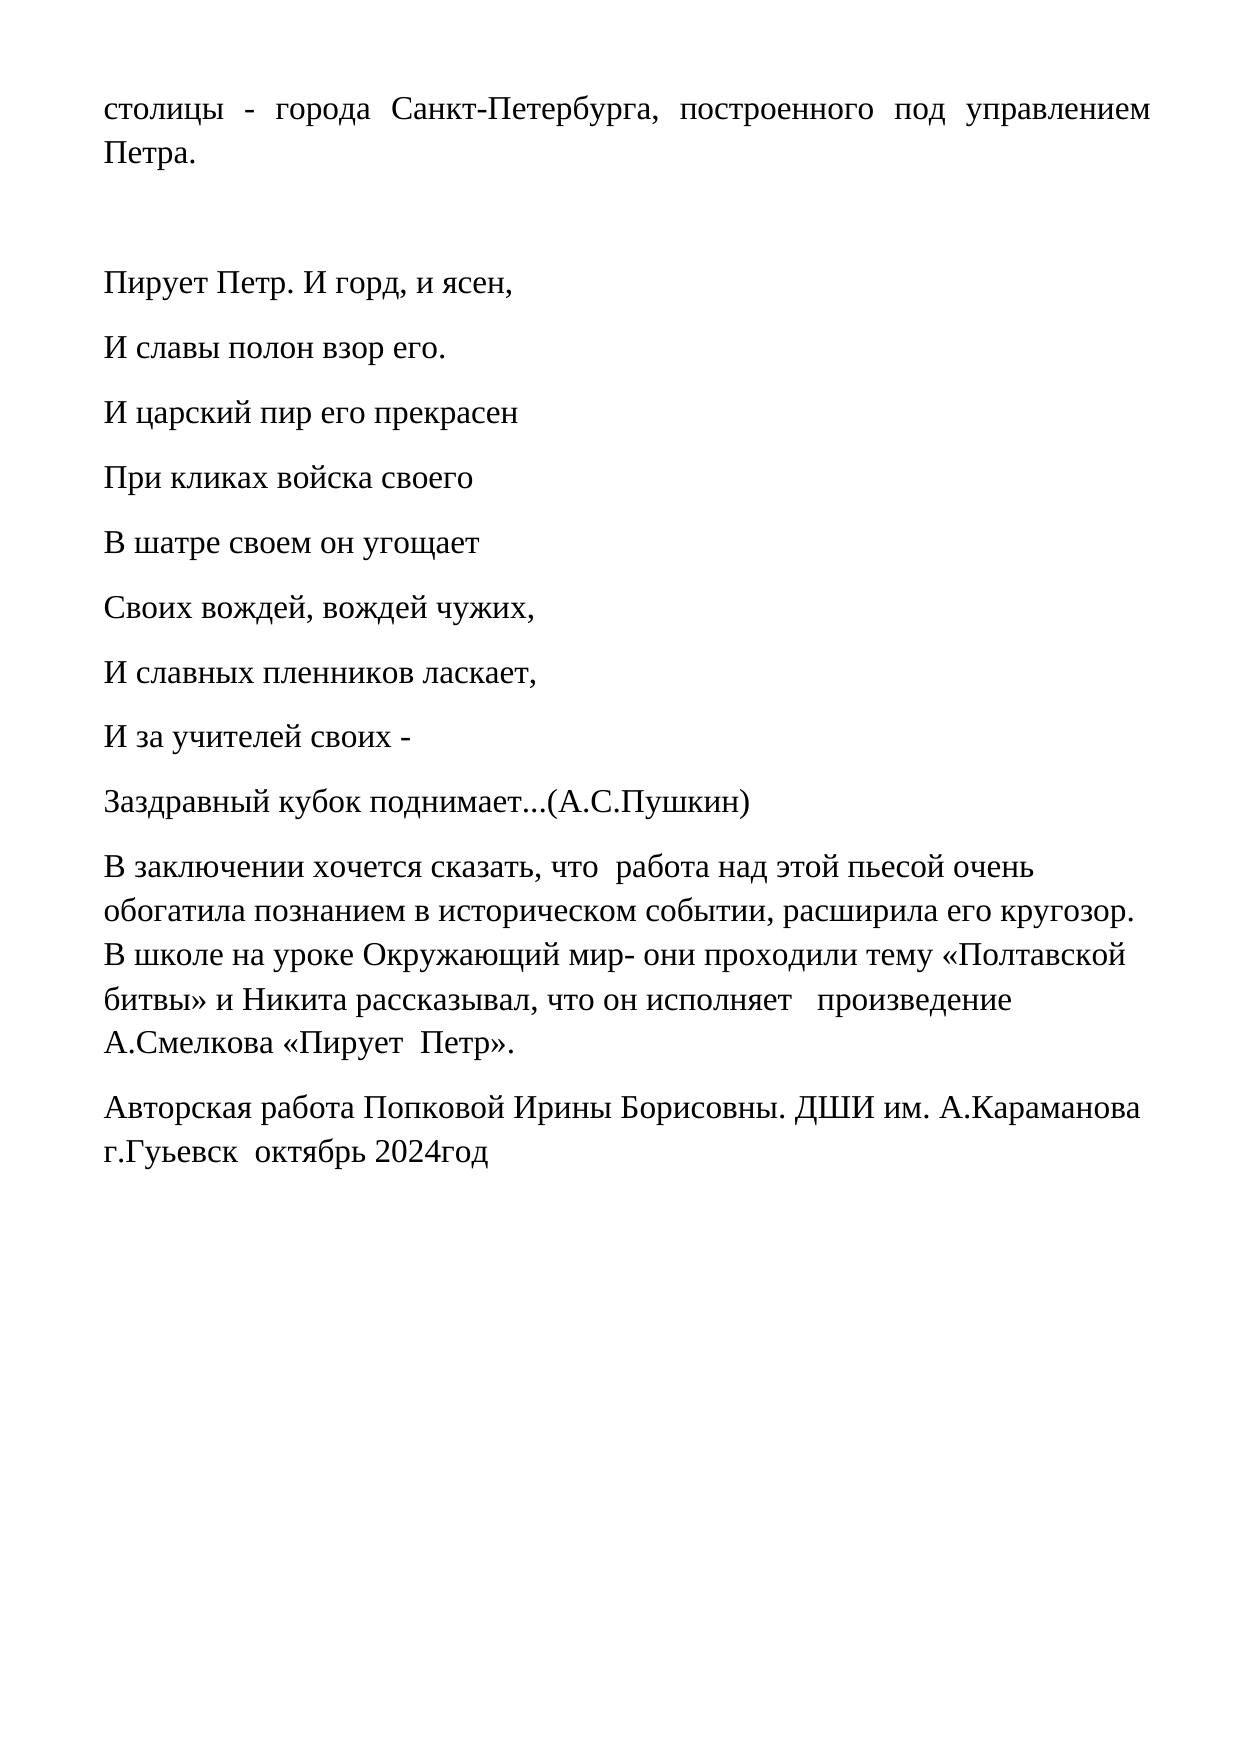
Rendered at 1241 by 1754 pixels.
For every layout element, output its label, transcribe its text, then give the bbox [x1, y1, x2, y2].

text И славных пленников ласкает, [103, 652, 1152, 690]
text Пирует Петр. И горд, и ясен, [103, 262, 1152, 301]
text Заздравный кубок поднимает...(А.С.Пушкин) [103, 782, 1152, 820]
text В шатре своем он угощает [103, 522, 1152, 560]
text Авторская работа Попковой Ирины Борисовны. ДШИ им. А.Караманова г.Гуьевск октябрь 2024год [103, 1088, 1152, 1170]
text И за учителей своих - [103, 717, 1152, 755]
text Своих вождей, вождей чужих, [103, 587, 1152, 625]
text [103, 89, 1152, 171]
text И славы полон взор его. [103, 327, 1152, 366]
text И царский пир его прекрасен [103, 392, 1152, 431]
text При кликах войска своего [103, 457, 1152, 496]
text В заключении хочется сказать, что работа над этой пьесой очень обогатила познанием в историческом событии, расширила его кругозор. В школе на уроке Окружающий мир- они проходили тему «Полтавской битвы» и Никита рассказывал, что он исполняет произведение А.Смелкова «Пирует Петр». [103, 847, 1152, 1061]
